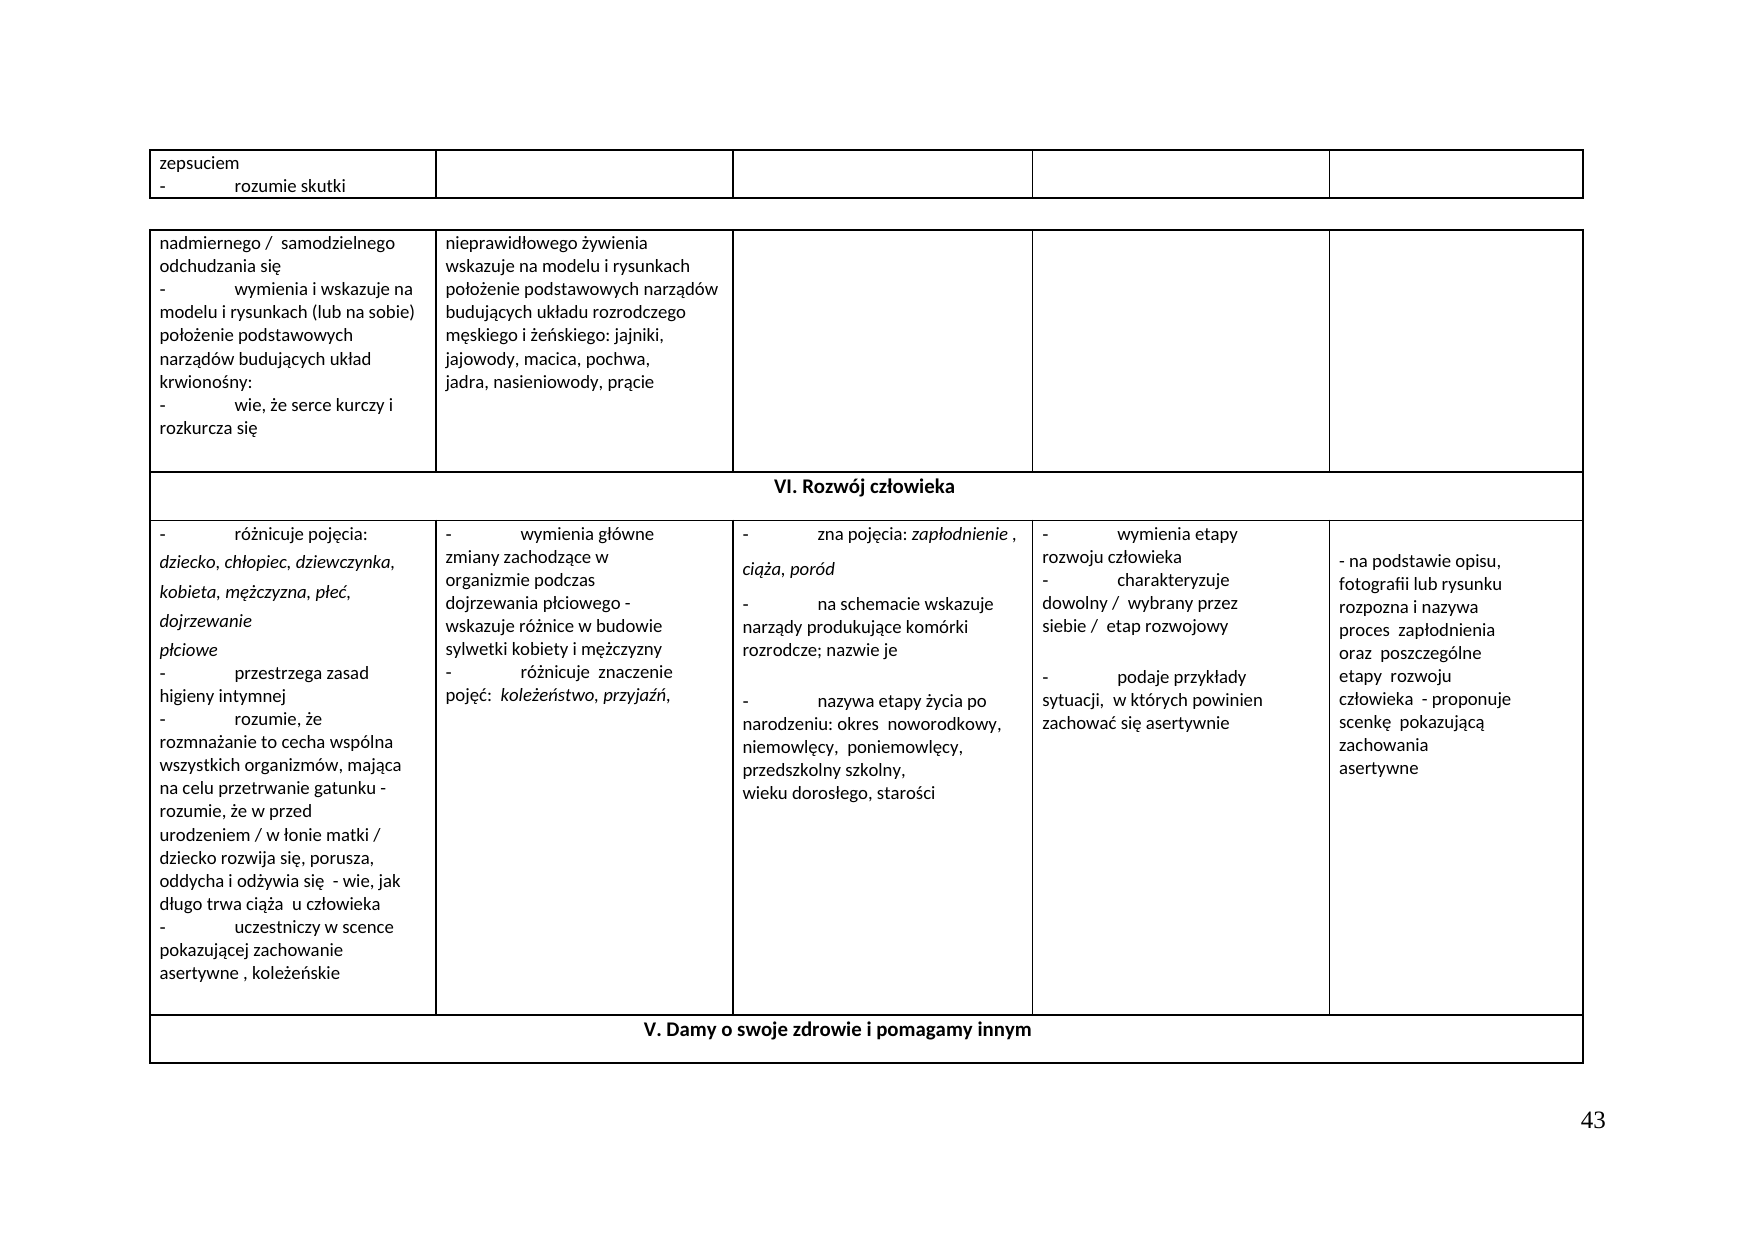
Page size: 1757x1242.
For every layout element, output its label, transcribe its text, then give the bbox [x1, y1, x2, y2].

table_cell V. Damy o swoje zdrowie i pomagamy innym [436, 1016, 1329, 1062]
table_cell zna pojęcia: ​zapłodnienie , ciąża, poród na schemacie wskazuje narządy produkujące komórki rozrodcze; nazwie je nazywa etapy życia po narodzeniu: okres noworodkowy, niemowlęcy, poniemowlęcy, przedszkolny szkolny, wieku dorosłego, starości [734, 521, 1032, 1014]
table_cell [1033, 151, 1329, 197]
table_header [1033, 231, 1329, 471]
table_cell VI. Rozwój człowieka [436, 473, 1329, 519]
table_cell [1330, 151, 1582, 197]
table_cell różnicuje pojęcia: ​dziecko, chłopiec, dziewczynka, kobieta, mężczyzna, płeć, dojrzewanie płciowe przestrzega zasad higieny intymnej rozumie, że rozmnażanie to cecha wspólna wszystkich organizmów, mająca na celu przetrwanie gatunku - rozumie, że w przed urodzeniem / w łonie matki / dziecko rozwija się, porusza, oddycha i odżywia się - wie, jak długo trwa ciąża u człowieka uczestniczy w scence pokazującej zachowanie asertywne , koleżeńskie [151, 521, 435, 1014]
table_cell [1330, 473, 1582, 519]
table_header nadmiernego / samodzielnego odchudzania się wymienia i wskazuje na modelu i rysunkach (lub na sobie) położenie podstawowych narządów budujących układ krwionośny: wie, że serce kurczy i rozkurcza się [151, 231, 435, 471]
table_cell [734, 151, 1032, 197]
table_cell [151, 473, 436, 519]
table_header [734, 231, 1032, 471]
table_cell wymienia główne zmiany zachodzące w organizmie podczas dojrzewania płciowego - wskazuje różnice w budowie sylwetki kobiety i mężczyzny różnicuje znaczenie pojęć: koleżeństwo, przyjaźń, [437, 521, 732, 1014]
table_cell wymienia etapy rozwoju człowieka charakteryzuje dowolny / wybrany przez siebie / etap rozwojowy podaje przykłady sytuacji, w których powinien zachować się asertywnie [1033, 521, 1329, 1014]
table_cell [1330, 1016, 1582, 1062]
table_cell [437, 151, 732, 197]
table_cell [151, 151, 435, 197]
table_header nieprawidłowego żywienia wskazuje na modelu i rysunkach położenie podstawowych narządów budujących układu rozrodczego męskiego i żeńskiego: jajniki, jajowody, macica, pochwa, jadra, nasieniowody, prącie [437, 231, 732, 471]
table_cell [151, 1016, 436, 1062]
table_cell - na podstawie opisu, fotografii lub rysunku rozpozna i nazywa proces zapłodnienia oraz poszczególne etapy rozwoju człowieka - proponuje scenkę pokazującą zachowania asertywne [1330, 521, 1582, 1014]
table_header [1330, 231, 1582, 471]
